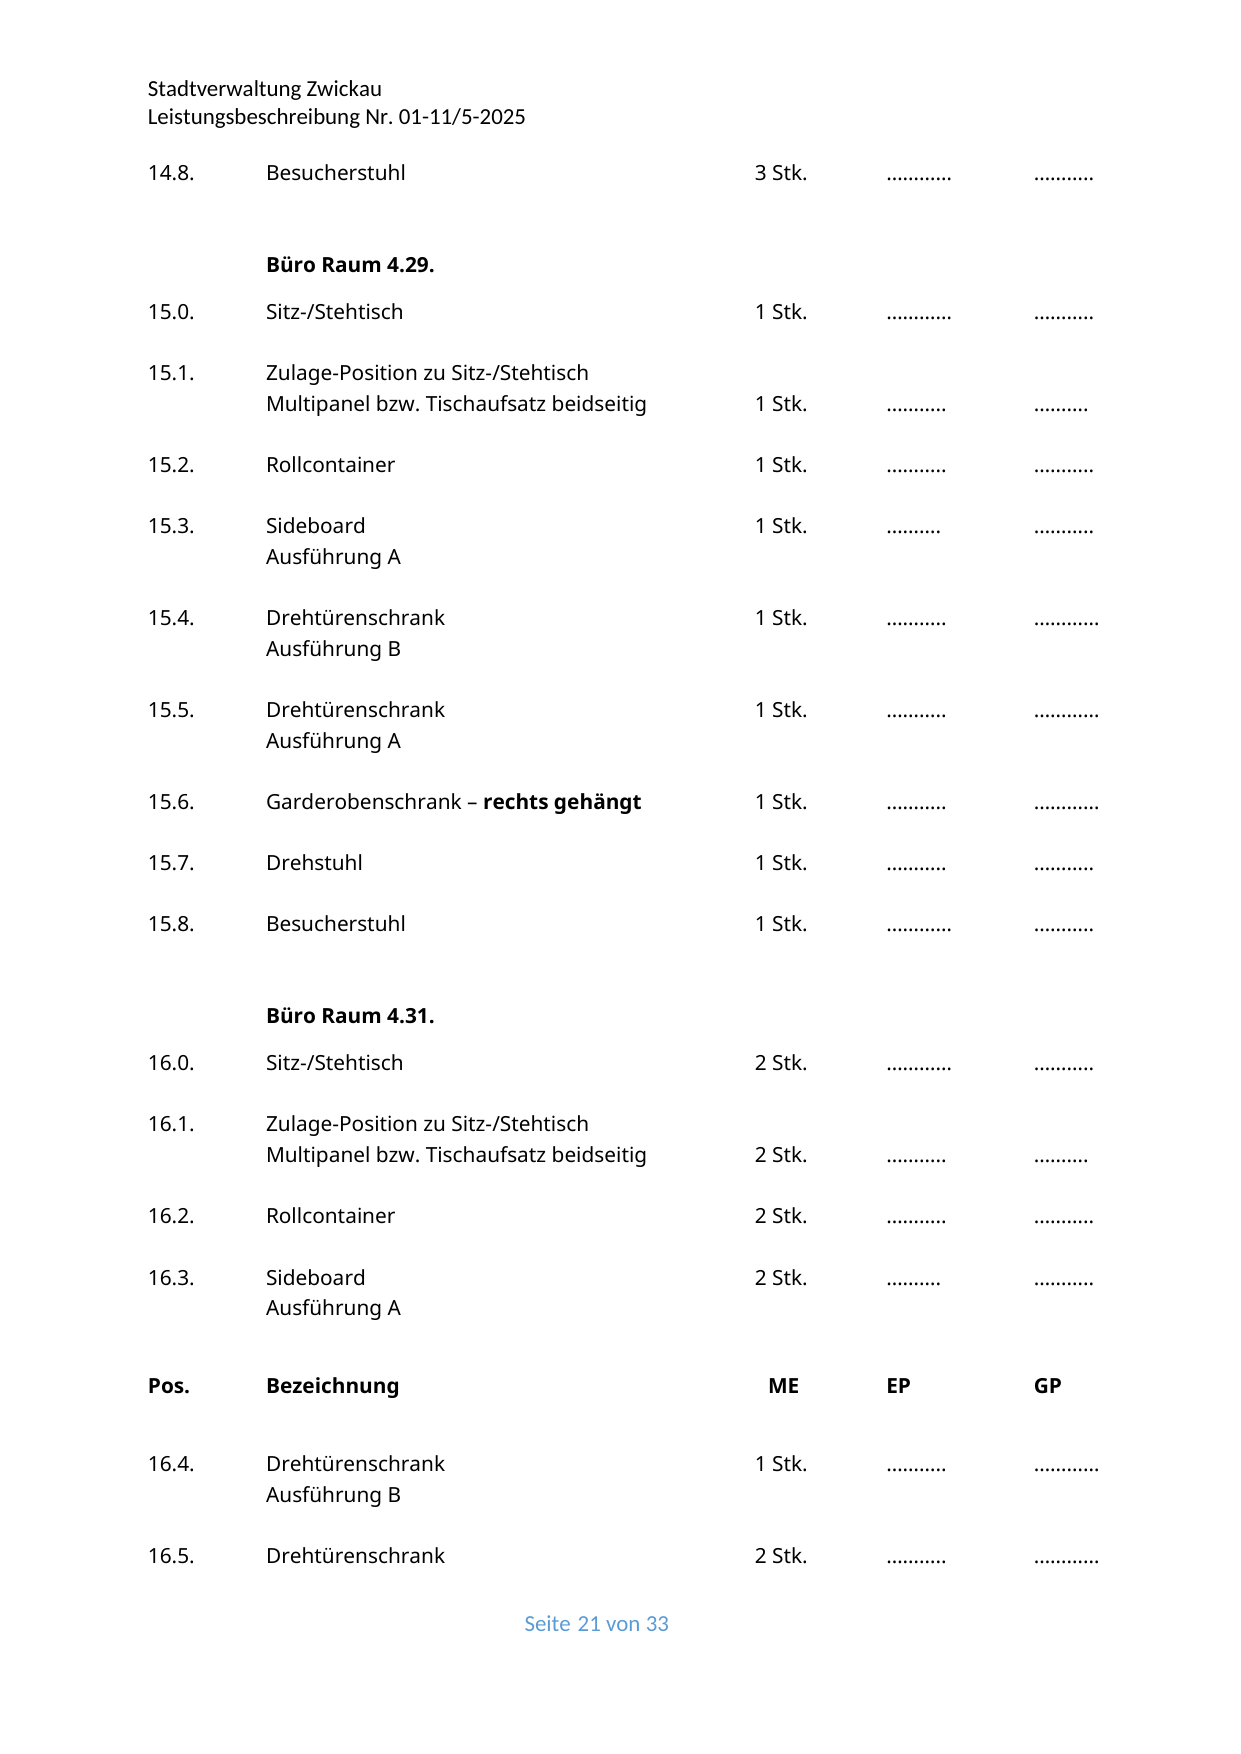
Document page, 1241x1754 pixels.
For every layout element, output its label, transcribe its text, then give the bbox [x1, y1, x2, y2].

list Büro Raum 4.29. [200, 250, 1167, 278]
text 16.1. Zulage-Position zu Sitz-/Stehtisch [148, 1109, 1167, 1138]
list 16.3. Sideboard 2 Stk. ………. ……….. [148, 1263, 1167, 1291]
list Ausführung B [148, 1480, 1167, 1508]
list 15.4. Drehtürenschrank 1 Stk. ……….. ………… [148, 603, 1167, 632]
list Ausführung A [148, 542, 1167, 570]
text 15.2. Rollcontainer 1 Stk. ……….. ……….. [148, 450, 1167, 478]
list Ausführung A [148, 726, 1167, 754]
list 16.0. Sitz-/Stehtisch 2 Stk. ………… ……….. [148, 1048, 1167, 1077]
text 16.2. Rollcontainer 2 Stk. ……….. ……….. [148, 1201, 1167, 1230]
list 15.7. Drehstuhl 1 Stk. ……….. ……….. [148, 848, 1167, 876]
text Multipanel bzw. Tischaufsatz beidseitig 1 Stk. ……….. ………. [148, 389, 1167, 417]
text Multipanel bzw. Tischaufsatz beidseitig 2 Stk. ……….. ………. [148, 1140, 1167, 1168]
list Ausführung A [148, 1293, 1167, 1322]
list 16.4. Drehtürenschrank 1 Stk. ……….. ………… [148, 1449, 1167, 1477]
list 15.0. Sitz-/Stehtisch 1 Stk. ………… ……….. [148, 297, 1167, 325]
list 15.3. Sideboard 1 Stk. ………. ……….. [148, 511, 1167, 540]
text Pos. Bezeichnung ME EP GP [148, 1371, 1167, 1399]
list 16.5. Drehtürenschrank 2 Stk. ……….. ………… [148, 1541, 1167, 1569]
list Ausführung B [148, 634, 1167, 662]
list Büro Raum 4.31. [200, 1001, 1167, 1029]
list 15.5. Drehtürenschrank 1 Stk. ……….. ………… [148, 695, 1167, 723]
text 15.1. Zulage-Position zu Sitz-/Stehtisch [148, 358, 1167, 387]
list 15.6. Garderobenschrank – rechts gehängt 1 Stk. ……….. ………… [148, 787, 1167, 815]
list 14.8. Besucherstuhl 3 Stk. ………… ……….. [148, 158, 1167, 186]
list 15.8. Besucherstuhl 1 Stk. ………… ……….. [148, 909, 1167, 937]
